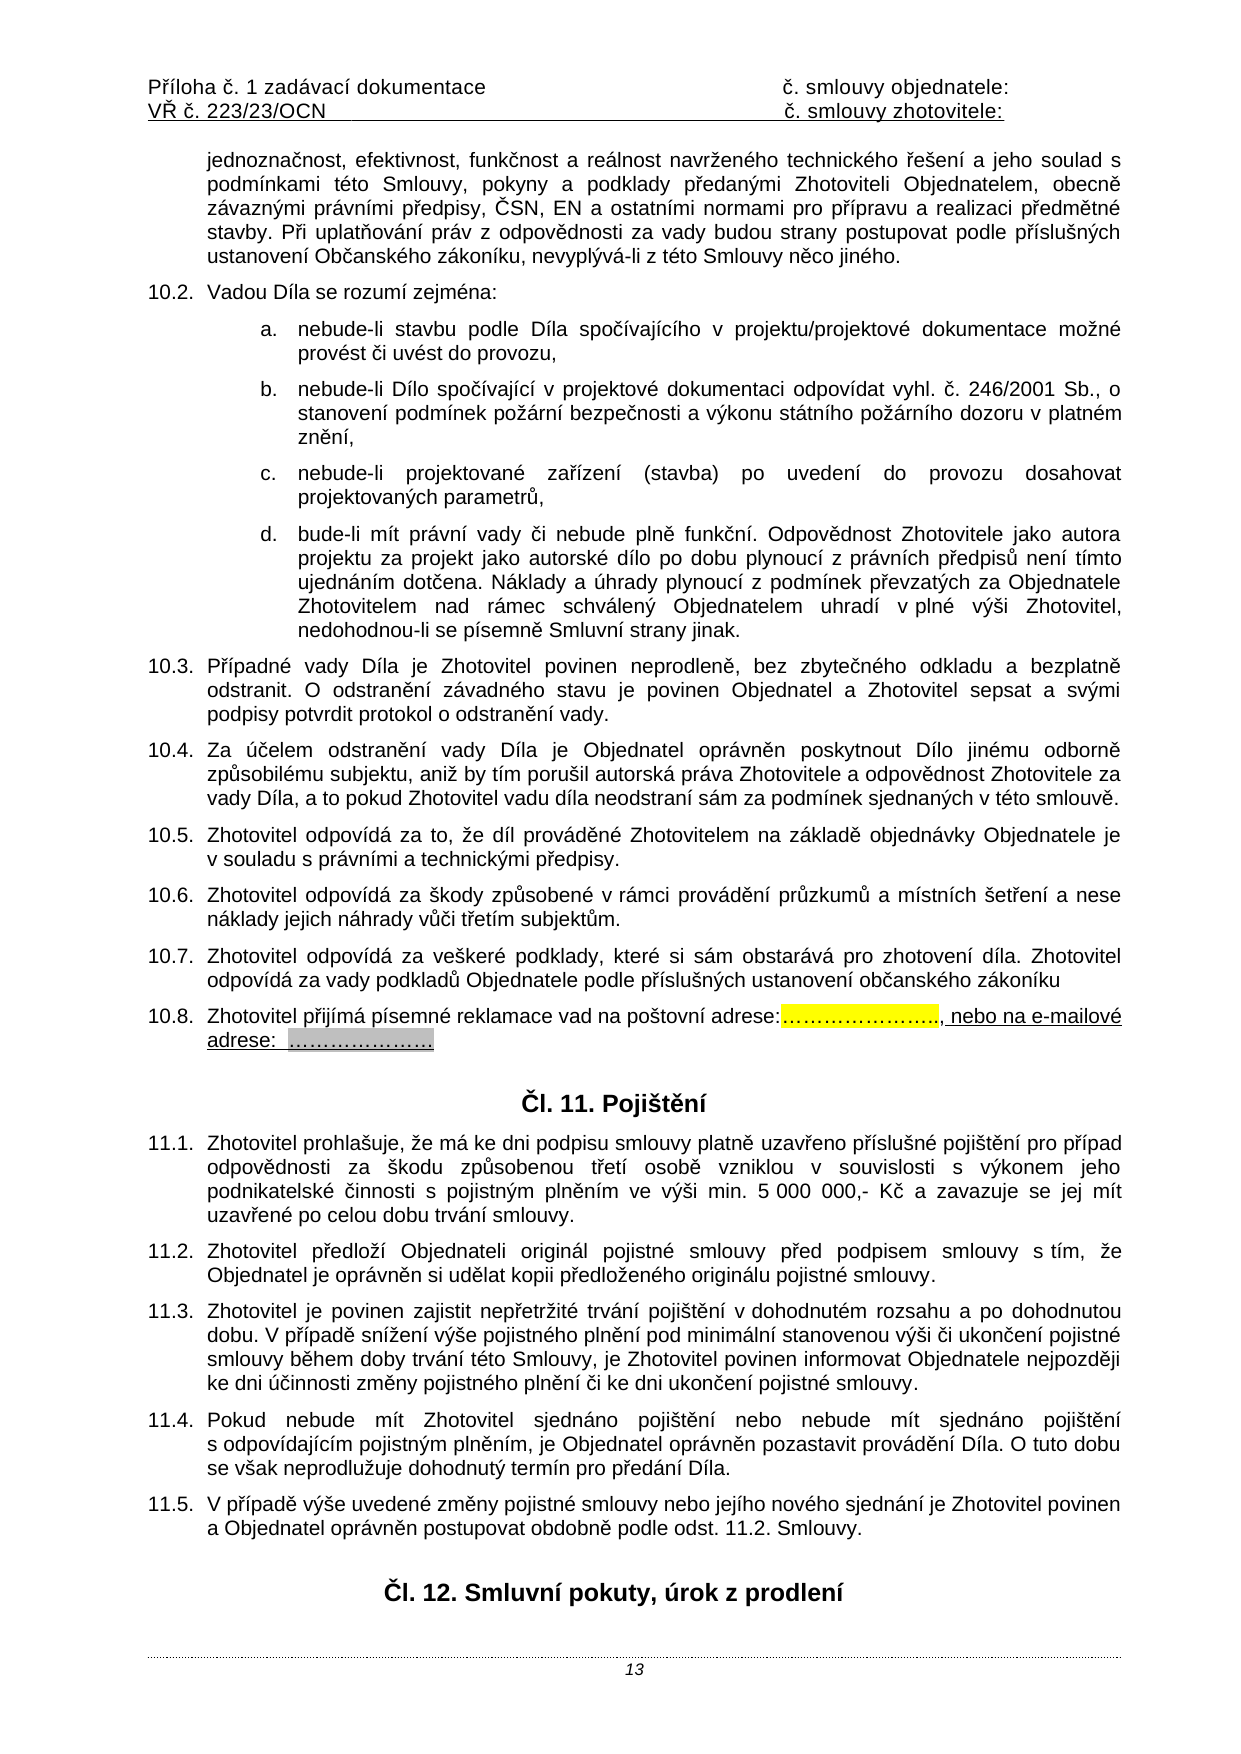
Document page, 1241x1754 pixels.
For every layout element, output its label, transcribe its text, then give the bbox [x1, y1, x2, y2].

text Zhotovitel odpovídá za to, že díl prováděné Zhotovitelem na základě objednávky Objednatele je v souladu s právními a technickými předpisy. [148, 823, 1122, 871]
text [148, 148, 1122, 267]
text Smluvní pokuty, úrok z prodlení [105, 1577, 1122, 1606]
text Zhotovitel je povinen zajistit nepřetržité trvání pojištění v dohodnutém rozsahu a po dohodnutou dobu. V případě snížení výše pojistného plnění pod minimální stanovenou výši či ukončení pojistné smlouvy během doby trvání této Smlouvy, je Zhotovitel povinen informovat Objednatele nejpozději ke dni účinnosti změny pojistného plnění či ke dni ukončení pojistné smlouvy. [148, 1299, 1122, 1395]
list nebude-li stavbu podle Díla spočívajícího v projektu/projektové dokumentace možné provést či uvést do provozu, [260, 316, 1122, 364]
text Pokud nebude mít Zhotovitel sjednáno pojištění nebo nebude mít sjednáno pojištění s odpovídajícím pojistným plněním, je Objednatel oprávněn pozastavit provádění Díla. O tuto dobu se však neprodlužuje dohodnutý termín pro předání Díla. [148, 1408, 1122, 1479]
text Případné vady Díla je Zhotovitel povinen neprodleně, bez zbytečného odkladu a bezplatně odstranit. O odstranění závadného stavu je povinen Objednatel a Zhotovitel sepsat a svými podpisy potvrdit protokol o odstranění vady. [148, 654, 1122, 726]
text Zhotovitel přijímá písemné reklamace vad na poštovní adrese:………………….., nebo na e-mailové adrese: ………………… [148, 1004, 1122, 1052]
text Zhotovitel odpovídá za škody způsobené v rámci provádění průzkumů a místních šetření a nese náklady jejich náhrady vůči třetím subjektům. [148, 883, 1122, 931]
text Zhotovitel prohlašuje, že má ke dni podpisu smlouvy platně uzavřeno příslušné pojištění pro případ odpovědnosti za škodu způsobenou třetí osobě vzniklou v souvislosti s výkonem jeho podnikatelské činnosti s pojistným plněním ve výši min. 5 000 000,- Kč a zavazuje se jej mít uzavřené po celou dobu trvání smlouvy. [148, 1131, 1122, 1226]
text Pojištění [105, 1089, 1122, 1118]
list bude-li mít právní vady či nebude plně funkční. Odpovědnost Zhotovitele jako autora projektu za projekt jako autorské dílo po dobu plynoucí z právních předpisů není tímto ujednáním dotčena. Náklady a úhrady plynoucí z podmínek převzatých za Objednatele Zhotovitelem nad rámec schválený Objednatelem uhradí v plné výši Zhotovitel, nedohodnou-li se písemně Smluvní strany jinak. [260, 522, 1122, 641]
text Za účelem odstranění vady Díla je Objednatel oprávněn poskytnout Dílo jinému odborně způsobilému subjektu, aniž by tím porušil autorská práva Zhotovitele a odpovědnost Zhotovitele za vady Díla, a to pokud Zhotovitel vadu díla neodstraní sám za podmínek sjednaných v této smlouvě. [148, 738, 1122, 810]
list nebude-li projektované zařízení (stavba) po uvedení do provozu dosahovat projektovaných parametrů, [260, 461, 1122, 509]
text Zhotovitel odpovídá za veškeré podklady, které si sám obstarává pro zhotovení díla. Zhotovitel odpovídá za vady podkladů Objednatele podle příslušných ustanovení občanského zákoníku [148, 943, 1122, 991]
text V případě výše uvedené změny pojistné smlouvy nebo jejího nového sjednání je Zhotovitel povinen a Objednatel oprávněn postupovat obdobně podle odst. 11.2. Smlouvy. [148, 1492, 1122, 1540]
list nebude-li Dílo spočívající v projektové dokumentaci odpovídat vyhl. č. 246/2001 Sb., o stanovení podmínek požární bezpečnosti a výkonu státního požárního dozoru v platném znění, [260, 377, 1122, 449]
text Vadou Díla se rozumí zejména: [148, 280, 1122, 304]
text Zhotovitel předloží Objednateli originál pojistné smlouvy před podpisem smlouvy s tím, že Objednatel je oprávněn si udělat kopii předloženého originálu pojistné smlouvy. [148, 1239, 1122, 1287]
